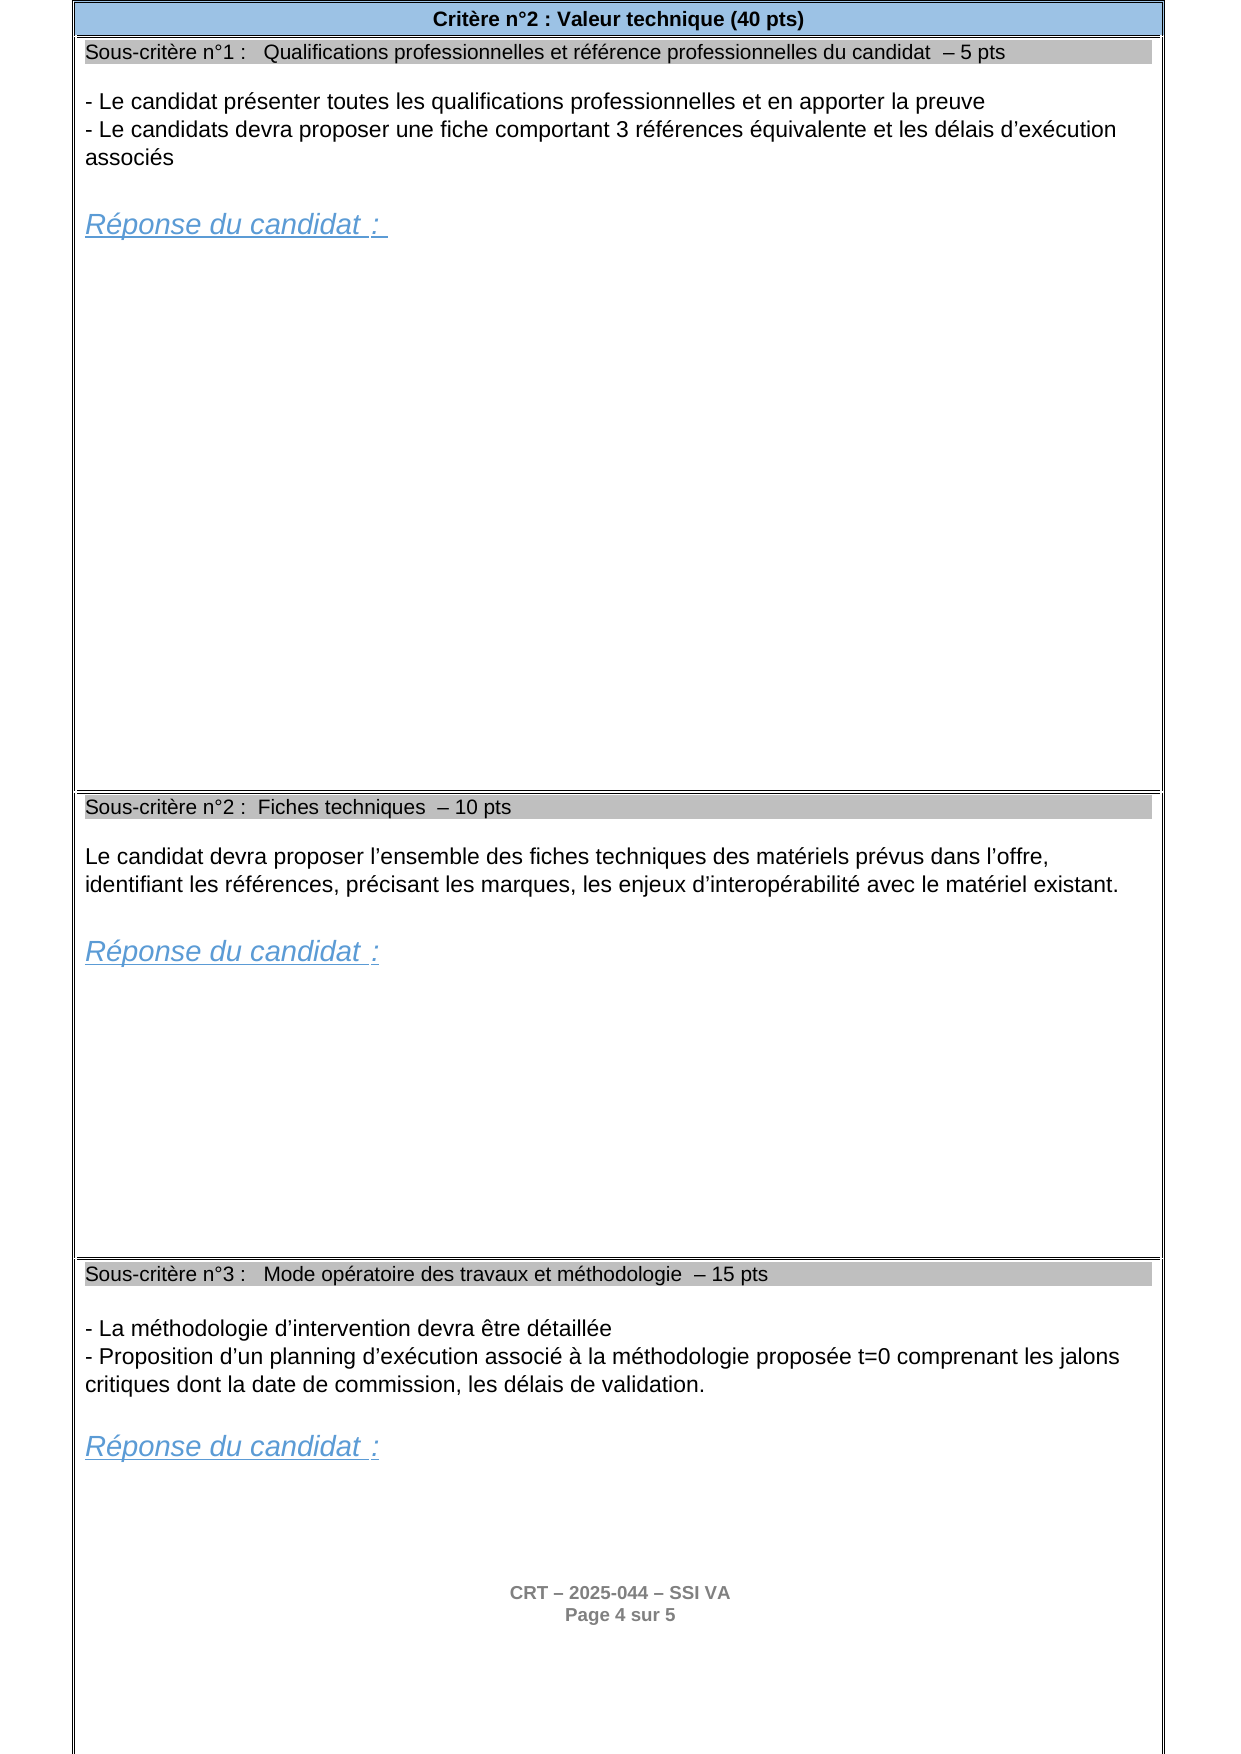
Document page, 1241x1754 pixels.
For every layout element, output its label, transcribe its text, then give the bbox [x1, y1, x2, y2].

table_cell Sous-critère n°3 : – pts - La méthodologie d’intervention devra être détaillée - Proposition d’un planning d’exécution associé à la méthodologie proposée t=0 comprenant les jalons critiques dont la date de commission, les délais de validation. Réponse du candidat : [74, 1257, 1164, 1754]
table_cell Sous-critère n°1 : – 5 pts - Le candidat présenter toutes les qualifications professionnelles et en apporter la preuve - Le candidats devra proposer une fiche comportant 3 références équivalente et les délais d’exécution associés Réponse du candidat : [74, 35, 1164, 790]
table_cell Sous-critère n°2 : – pts Le candidat devra proposer l’ensemble des fiches techniques des matériels prévus dans l’offre, identifiant les références, précisant les marques, les enjeux d’interopérabilité avec le matériel existant. Réponse du candidat : [74, 790, 1164, 1257]
table_header Critère n°2 : Valeur technique (40 pts) [75, 3, 1162, 35]
